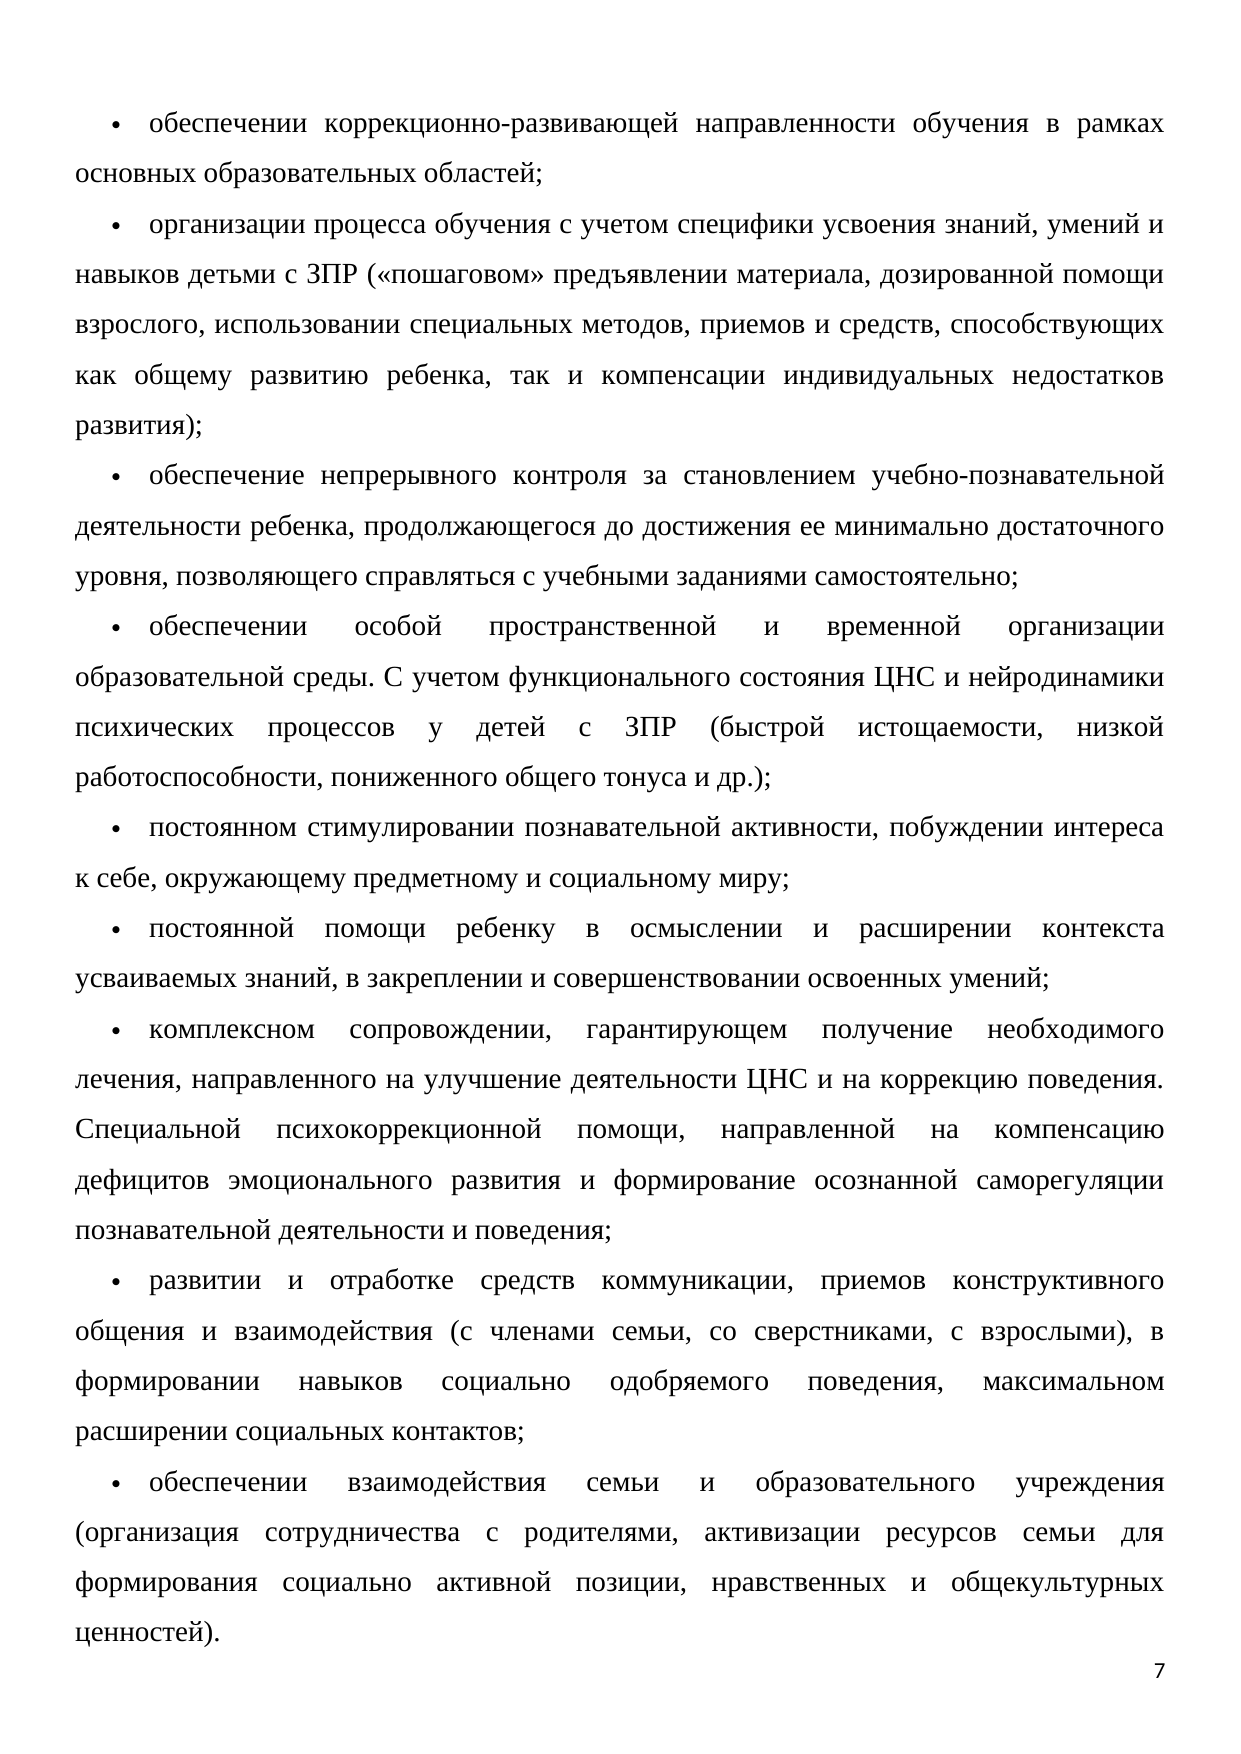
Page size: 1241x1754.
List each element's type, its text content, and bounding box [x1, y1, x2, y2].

list обеспечение непрерывного контроля за становлением учебно-познавательной деятельности ребенка, продолжающегося до достижения ее минимально достаточного уровня, позволяющего справляться с учебными заданиями самостоятельно; [75, 457, 1165, 592]
list организации процесса обучения с учетом специфики усвоения знаний, умений и навыков детьми с ЗПР («пошаговом» предъявлении материала, дозированной помощи взрослого, использовании специальных методов, приемов и средств, способствующих как общему развитию ребенка, так и компенсации индивидуальных недостатков развития); [75, 206, 1165, 441]
list обеспечении особой пространственной и временной организации образовательной среды. С учетом функционального состояния ЦНС и нейродинамики психических процессов у детей с ЗПР (быстрой истощаемости, низкой работоспособности, пониженного общего тонуса и др.); [75, 608, 1165, 793]
list обеспечении коррекционно-развивающей направленности обучения в рамках основных образовательных областей; [75, 105, 1165, 189]
list постоянном стимулировании познавательной активности, побуждении интереса к себе, окружающему предметному и социальному миру; [75, 809, 1165, 893]
list обеспечении взаимодействия семьи и образовательного учреждения (организация сотрудничества с родителями, активизации ресурсов семьи для формирования социально активной позиции, нравственных и общекультурных ценностей). [75, 1464, 1165, 1648]
list постоянной помощи ребенку в осмыслении и расширении контекста усваиваемых знаний, в закреплении и совершенствовании освоенных умений; [75, 910, 1165, 994]
list комплексном сопровождении, гарантирующем получение необходимого лечения, направленного на улучшение деятельности ЦНС и на коррекцию поведения. Специальной психокоррекционной помощи, направленной на компенсацию дефицитов эмоционального развития и формирование осознанной саморегуляции познавательной деятельности и поведения; [75, 1011, 1165, 1246]
list развитии и отработке средств коммуникации, приемов конструктивного общения и взаимодействия (с членами семьи, со сверстниками, с взрослыми), в формировании навыков социально одобряемого поведения, максимальном расширении социальных контактов; [75, 1262, 1165, 1447]
